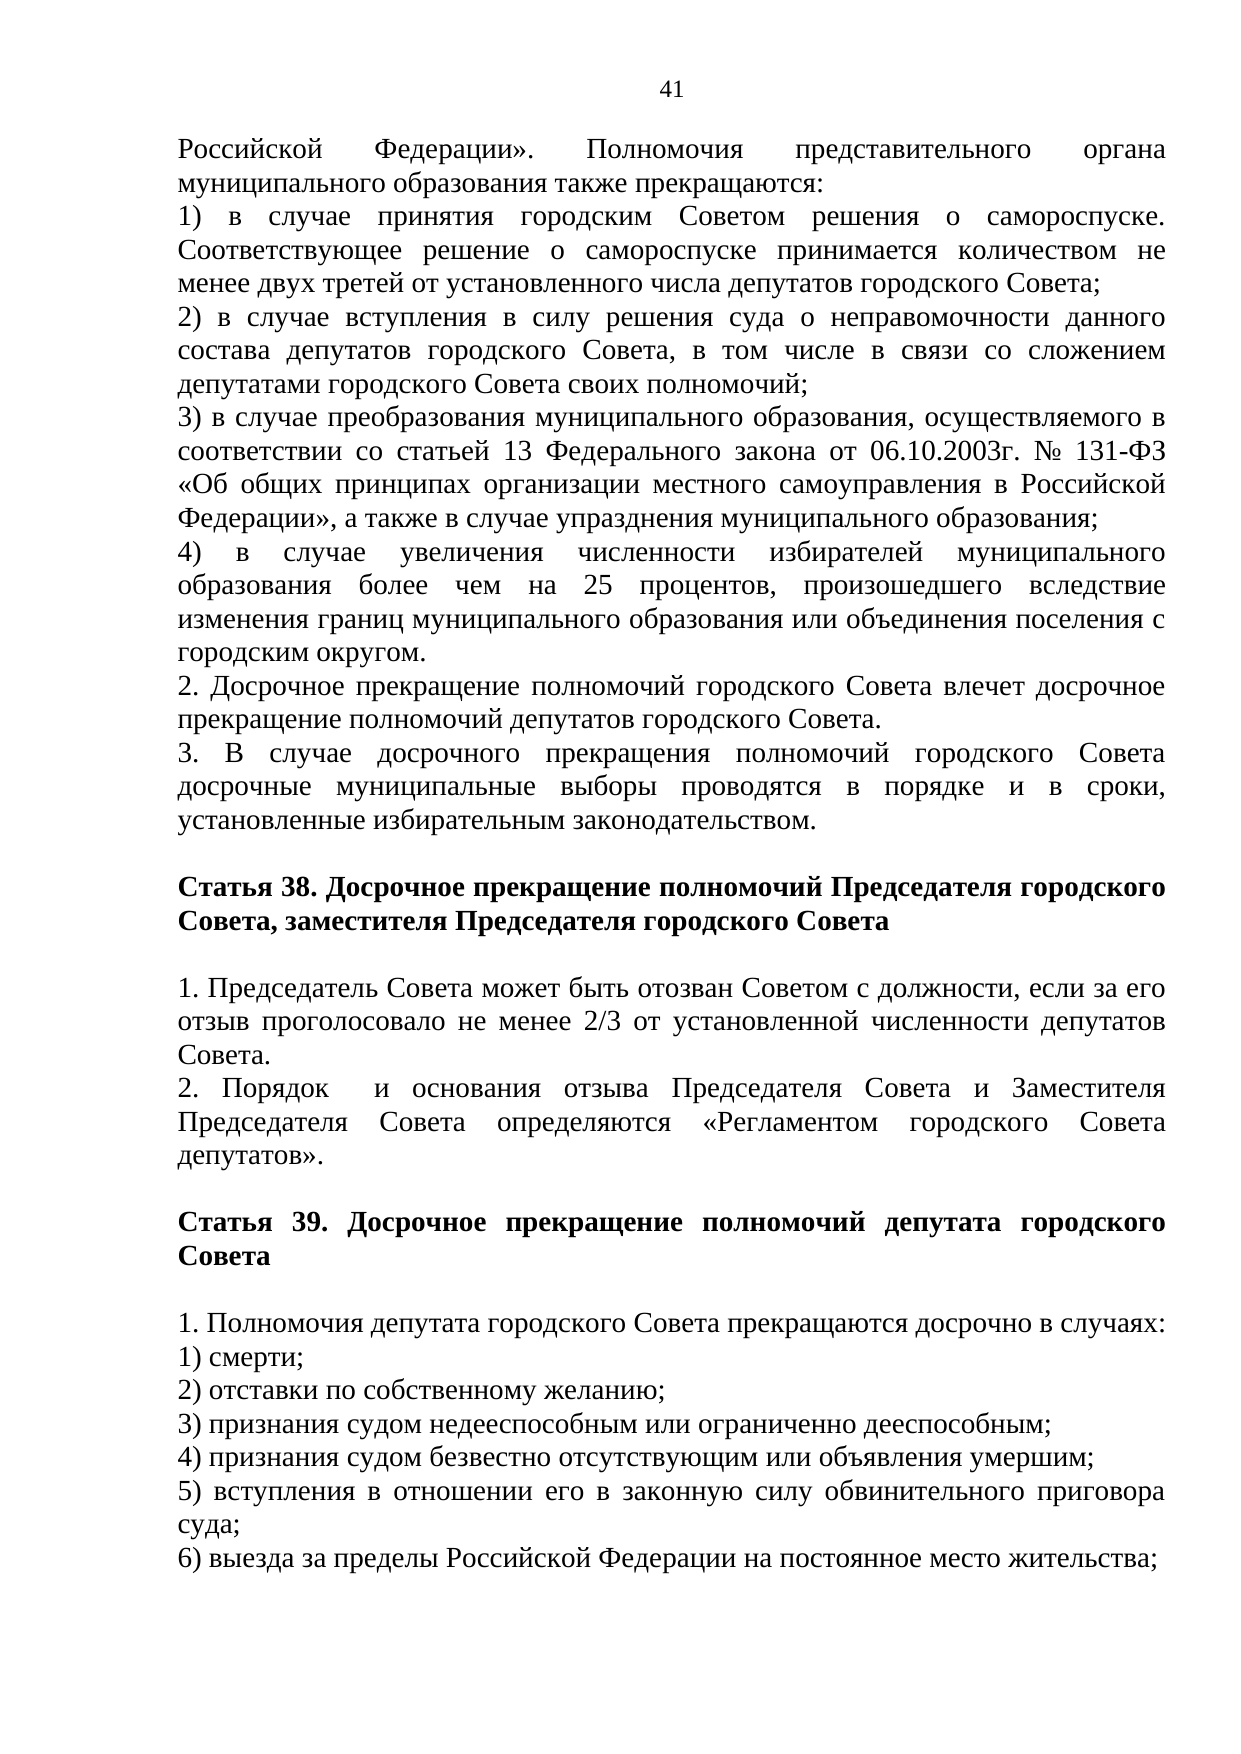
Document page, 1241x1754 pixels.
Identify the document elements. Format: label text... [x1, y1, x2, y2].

text 4) в случае увеличения численности избирателей муниципального образования более чем на 25 процентов, произошедшего вследствие изменения границ муниципального образования или объединения поселения с городским округом. [177, 534, 1167, 668]
text 2. Порядок и основания отзыва Председателя Совета и Заместителя Председателя Совета определяются «Регламентом городского Совета депутатов». [177, 1070, 1167, 1171]
text 5) вступления в отношении его в законную силу обвинительного приговора суда; [177, 1473, 1167, 1540]
text 3. В случае досрочного прекращения полномочий городского Совета досрочные муниципальные выборы проводятся в порядке и в сроки, установленные избирательным законодательством. [177, 735, 1167, 836]
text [177, 131, 1167, 198]
text 3) признания судом недееспособным или ограниченно дееспособным; [177, 1406, 1167, 1439]
text 6) выезда за пределы Российской Федерации на постоянное место жительства; [177, 1540, 1167, 1573]
text 1) смерти; [177, 1339, 1167, 1372]
text 1. Председатель Совета может быть отозван Советом с должности, если за его отзыв проголосовало не менее 2/3 от установленной численности депутатов Совета. [177, 970, 1167, 1070]
text 2) отставки по собственному желанию; [177, 1372, 1167, 1406]
text 4) признания судом безвестно отсутствующим или объявления умершим; [177, 1439, 1167, 1473]
text 2) в случае вступления в силу решения суда о неправомочности данного состава депутатов городского Совета, в том числе в связи со сложением депутатами городского Совета своих полномочий; [177, 299, 1167, 399]
text Статья 39. Досрочное прекращение полномочий депутата городского Совета [177, 1204, 1167, 1272]
text Статья 38. Досрочное прекращение полномочий Председателя городского Совета, заместителя Председателя городского Совета [177, 869, 1167, 936]
text 3) в случае преобразования муниципального образования, осуществляемого в соответствии со статьей 13 Федерального закона от 06.10.2003г. № 131-ФЗ «Об общих принципах организации местного самоуправления в Российской Федерации», а также в случае упразднения муниципального образования; [177, 399, 1167, 534]
text 1) в случае принятия городским Советом решения о самороспуске. Соответствующее решение о самороспуске принимается количеством не менее двух третей от установленного числа депутатов городского Совета; [177, 198, 1167, 299]
text 2. Досрочное прекращение полномочий городского Совета влечет досрочное прекращение полномочий депутатов городского Совета. [177, 668, 1167, 735]
text 1. Полномочия депутата городского Совета прекращаются досрочно в случаях: [177, 1305, 1167, 1339]
